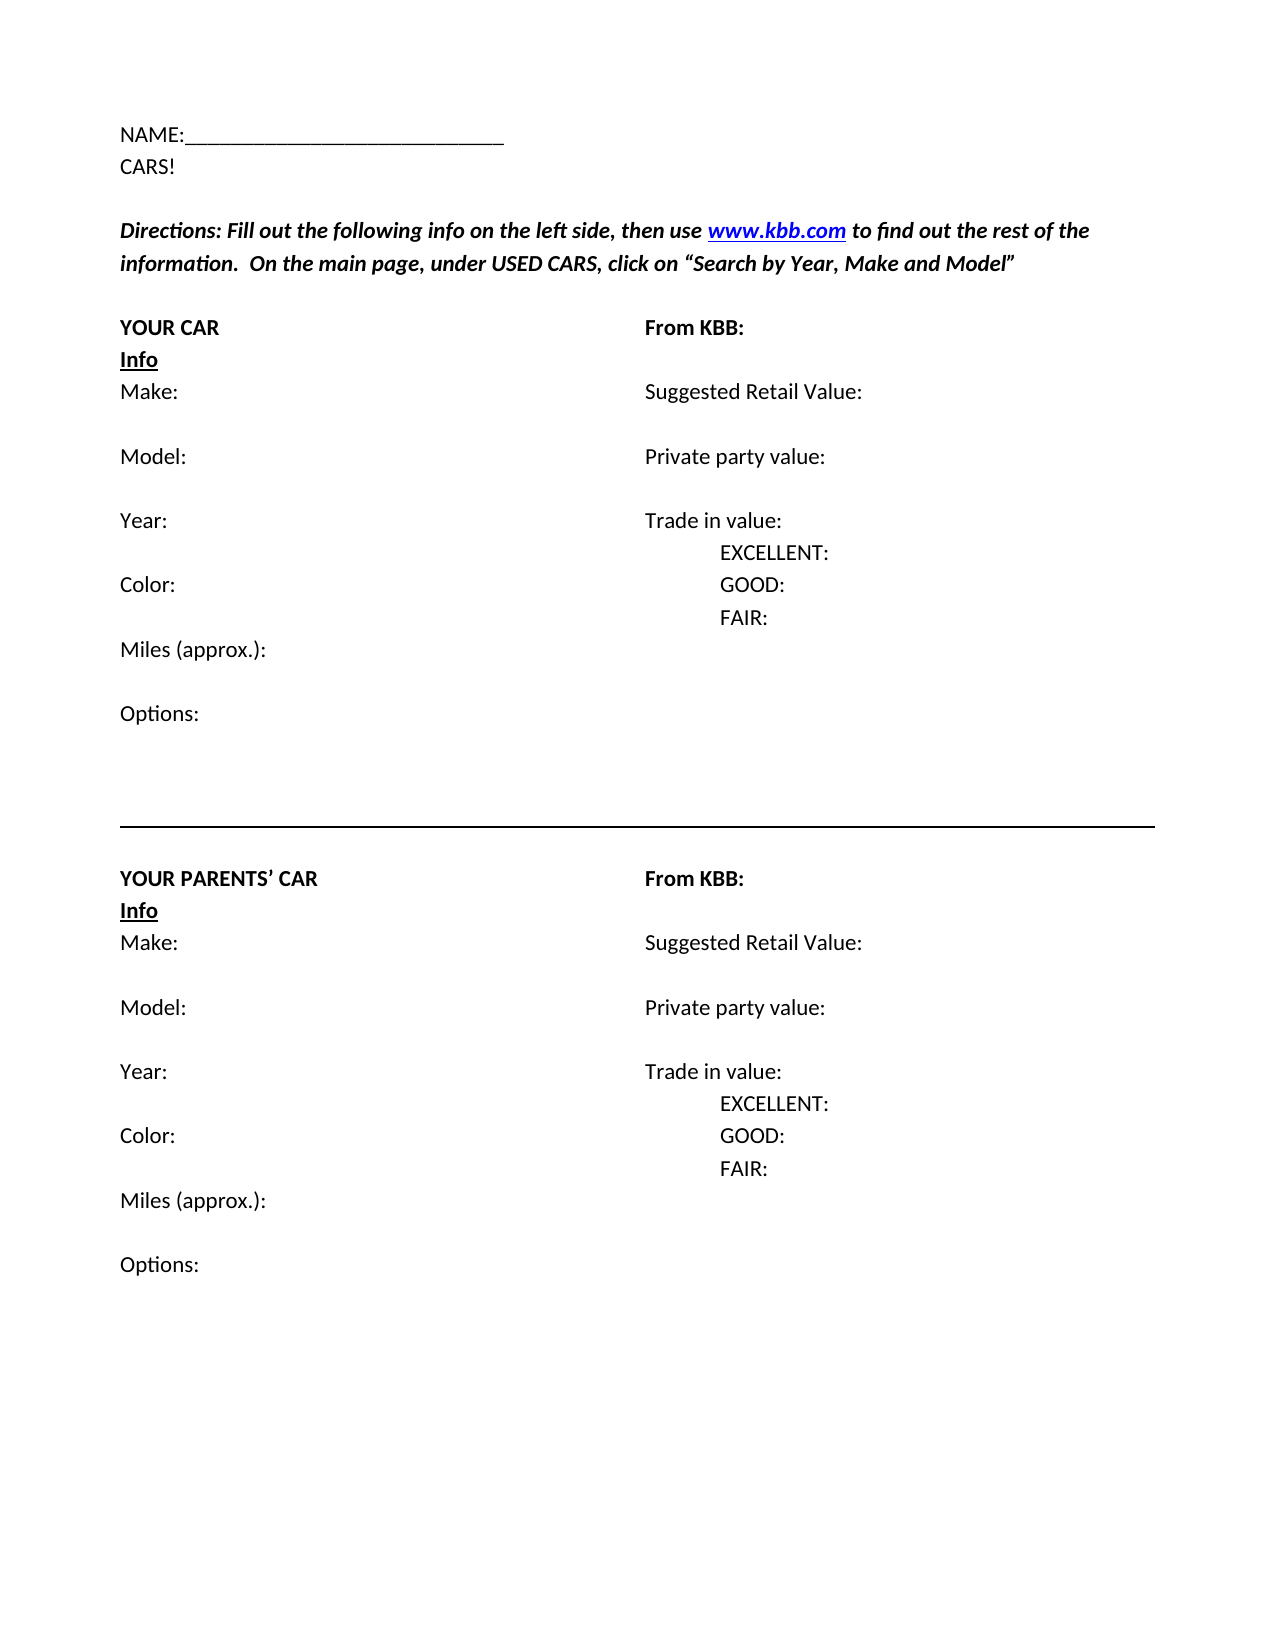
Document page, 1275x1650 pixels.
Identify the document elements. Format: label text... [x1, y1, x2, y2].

text EXCELLENT: [120, 538, 1155, 566]
text YOUR PARENTS’ CAR From KBB: [120, 864, 1155, 892]
text CARS! [120, 152, 1155, 180]
text NAME:____________________________ [120, 120, 1155, 148]
text Info [120, 345, 1155, 373]
text Miles (approx.): [120, 635, 1155, 663]
text Color: GOOD: [120, 1121, 1155, 1149]
text Year: Trade in value: [120, 506, 1155, 534]
text EXCELLENT: [120, 1089, 1155, 1117]
text Make: Suggested Retail Value: [120, 928, 1155, 956]
text Year: Trade in value: [120, 1057, 1155, 1085]
text Model: Private party value: [120, 442, 1155, 470]
text Options: [120, 699, 1155, 727]
text Info [120, 896, 1155, 924]
text FAIR: [120, 1154, 1155, 1182]
text YOUR CAR From KBB: [120, 313, 1155, 341]
text Color: GOOD: [120, 571, 1155, 599]
text Model: Private party value: [120, 993, 1155, 1021]
text Directions: Fill out the following info on the left side, then use www.kbb.com to find out the rest of the information. On the main page, under USED CARS, click on “Search by Year, Make and Model” [120, 217, 1155, 277]
text Options: [120, 1250, 1155, 1278]
text Miles (approx.): [120, 1186, 1155, 1214]
text Make: Suggested Retail Value: [120, 377, 1155, 406]
text FAIR: [120, 603, 1155, 631]
